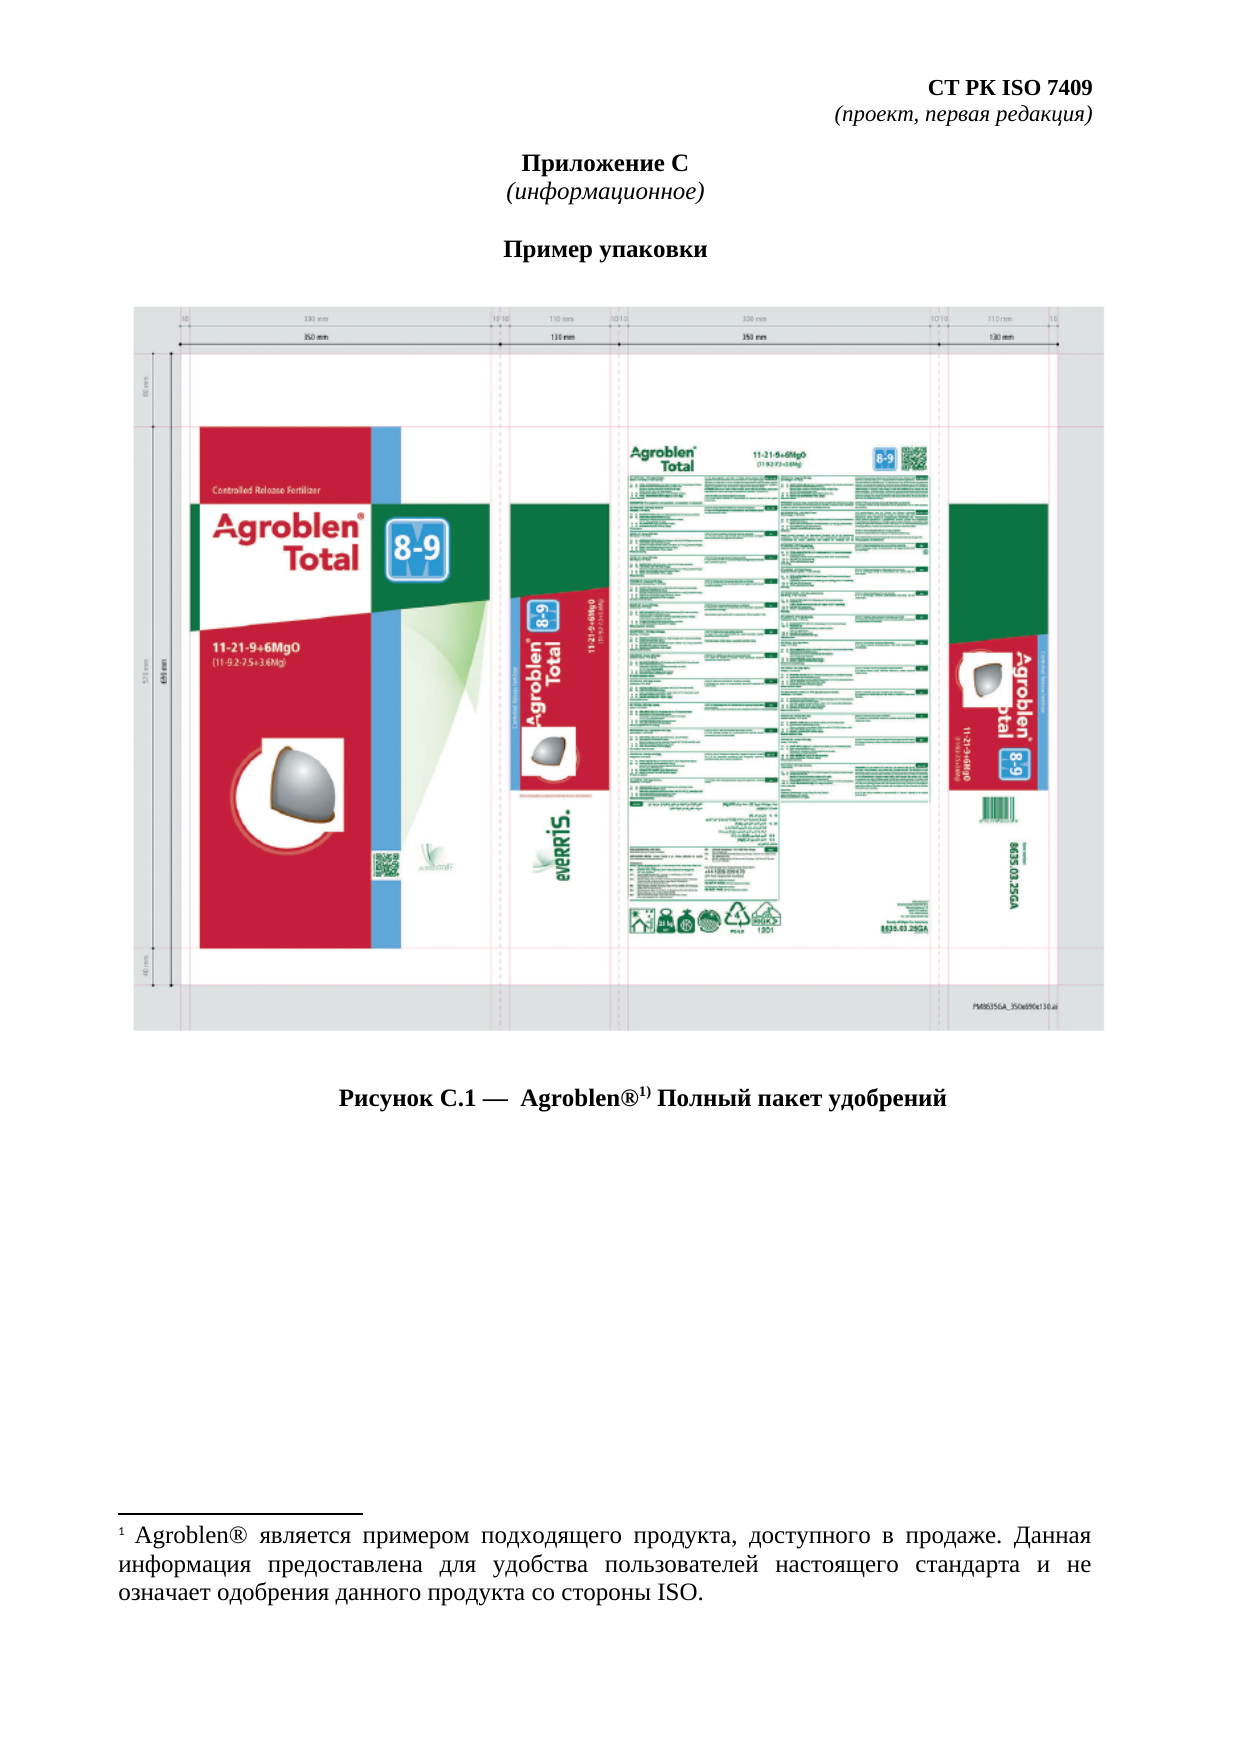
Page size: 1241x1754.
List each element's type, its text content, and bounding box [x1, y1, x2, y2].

text Пример упаковки [118, 234, 1092, 263]
text Приложение С [118, 148, 1092, 176]
text Рисунок С.1 — Agroblen®) Полный пакет удобрений [118, 1083, 1092, 1111]
text (информационное) [118, 176, 1092, 205]
